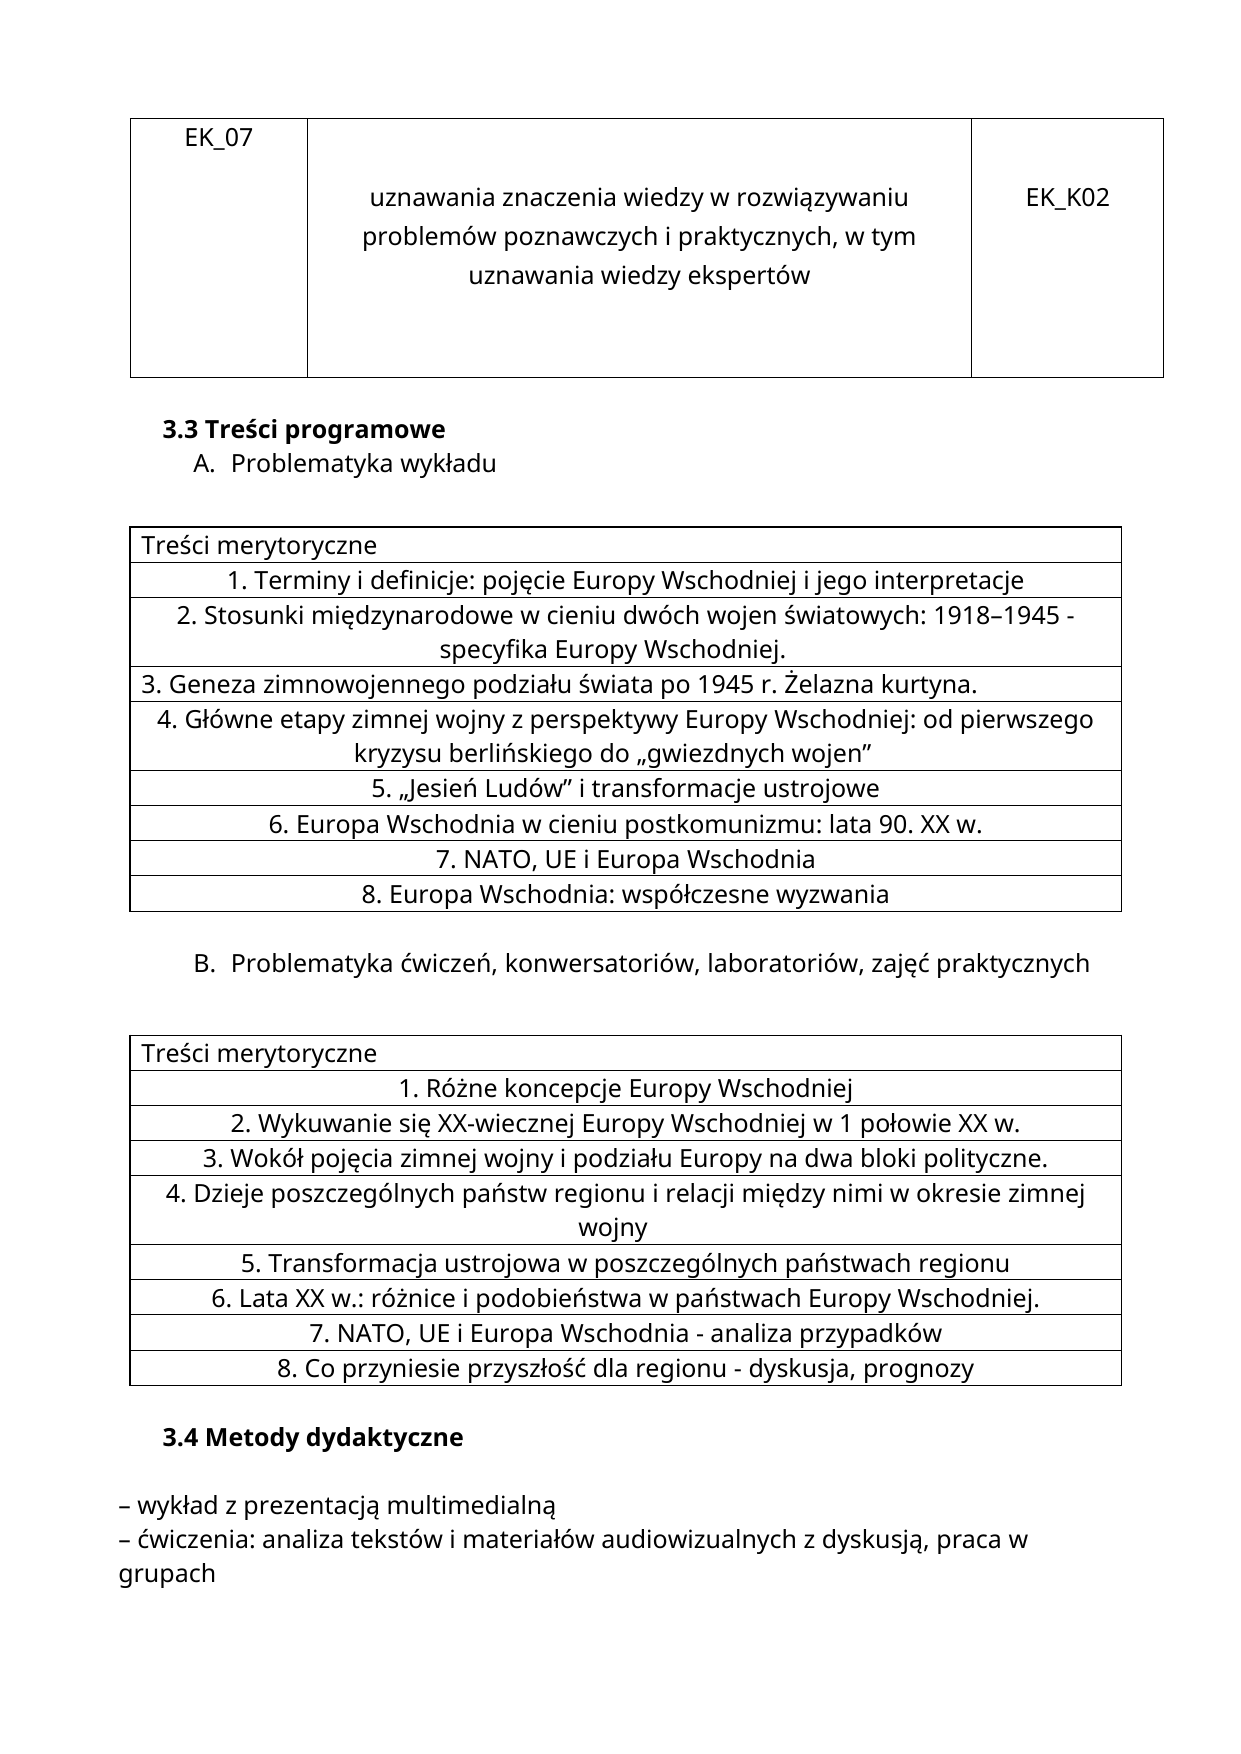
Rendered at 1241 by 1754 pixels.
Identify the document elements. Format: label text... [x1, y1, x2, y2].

table_header Treści merytoryczne [131, 528, 1121, 562]
table_cell uznawania znaczenia wiedzy w rozwiązywaniu problemów poznawczych i praktycznych, w tym uznawania wiedzy ekspertów [308, 119, 971, 377]
table_cell EK_K02 [972, 119, 1163, 377]
list Problematyka wykładu [193, 446, 1122, 480]
list Problematyka ćwiczeń, konwersatoriów, laboratoriów, zajęć praktycznych [193, 946, 1122, 980]
table_cell 1. Różne koncepcje Europy Wschodniej [131, 1071, 1121, 1105]
table_cell 2. Wykuwanie się XX-wiecznej Europy Wschodniej w 1 połowie XX w. [131, 1106, 1121, 1140]
text – wykład z prezentacją multimedialną [118, 1488, 1122, 1522]
table_cell 8. Europa Wschodnia: współczesne wyzwania [131, 876, 1121, 911]
text 3.4 Metody dydaktyczne [162, 1420, 1122, 1454]
table_cell 4. Dzieje poszczególnych państw regionu i relacji między nimi w okresie zimnej wojny [131, 1176, 1121, 1244]
table_cell 4. Główne etapy zimnej wojny z perspektywy Europy Wschodniej: od pierwszego kryzysu berlińskiego do „gwiezdnych wojen” [131, 702, 1121, 770]
text – ćwiczenia: analiza tekstów i materiałów audiowizualnych z dyskusją, praca w grupach [118, 1522, 1122, 1590]
table_header Treści merytoryczne [131, 1036, 1121, 1070]
table_cell 3. Wokół pojęcia zimnej wojny i podziału Europy na dwa bloki polityczne. [131, 1141, 1121, 1175]
table_cell 6. Lata XX w.: różnice i podobieństwa w państwach Europy Wschodniej. [131, 1280, 1121, 1314]
table_cell 6. Europa Wschodnia w cieniu postkomunizmu: lata 90. XX w. [131, 806, 1121, 840]
table_cell 7. NATO, UE i Europa Wschodnia - analiza przypadków [131, 1315, 1121, 1349]
table_cell EK_07 [131, 119, 307, 377]
table_cell 5. Transformacja ustrojowa w poszczególnych państwach regionu [131, 1245, 1121, 1279]
table_cell 1. Terminy i definicje: pojęcie Europy Wschodniej i jego interpretacje [131, 563, 1121, 597]
table_cell 7. NATO, UE i Europa Wschodnia [131, 841, 1121, 875]
table_cell 5. „Jesień Ludów” i transformacje ustrojowe [131, 771, 1121, 805]
list 3.3 Treści programowe [162, 412, 1122, 446]
table_cell 3. Geneza zimnowojennego podziału świata po 1945 r. Żelazna kurtyna. [131, 667, 1121, 701]
table_cell 2. Stosunki międzynarodowe w cieniu dwóch wojen światowych: 1918–1945 - specyfika Europy Wschodniej. [131, 598, 1121, 666]
table_cell 8. Co przyniesie przyszłość dla regionu - dyskusja, prognozy [131, 1351, 1121, 1384]
